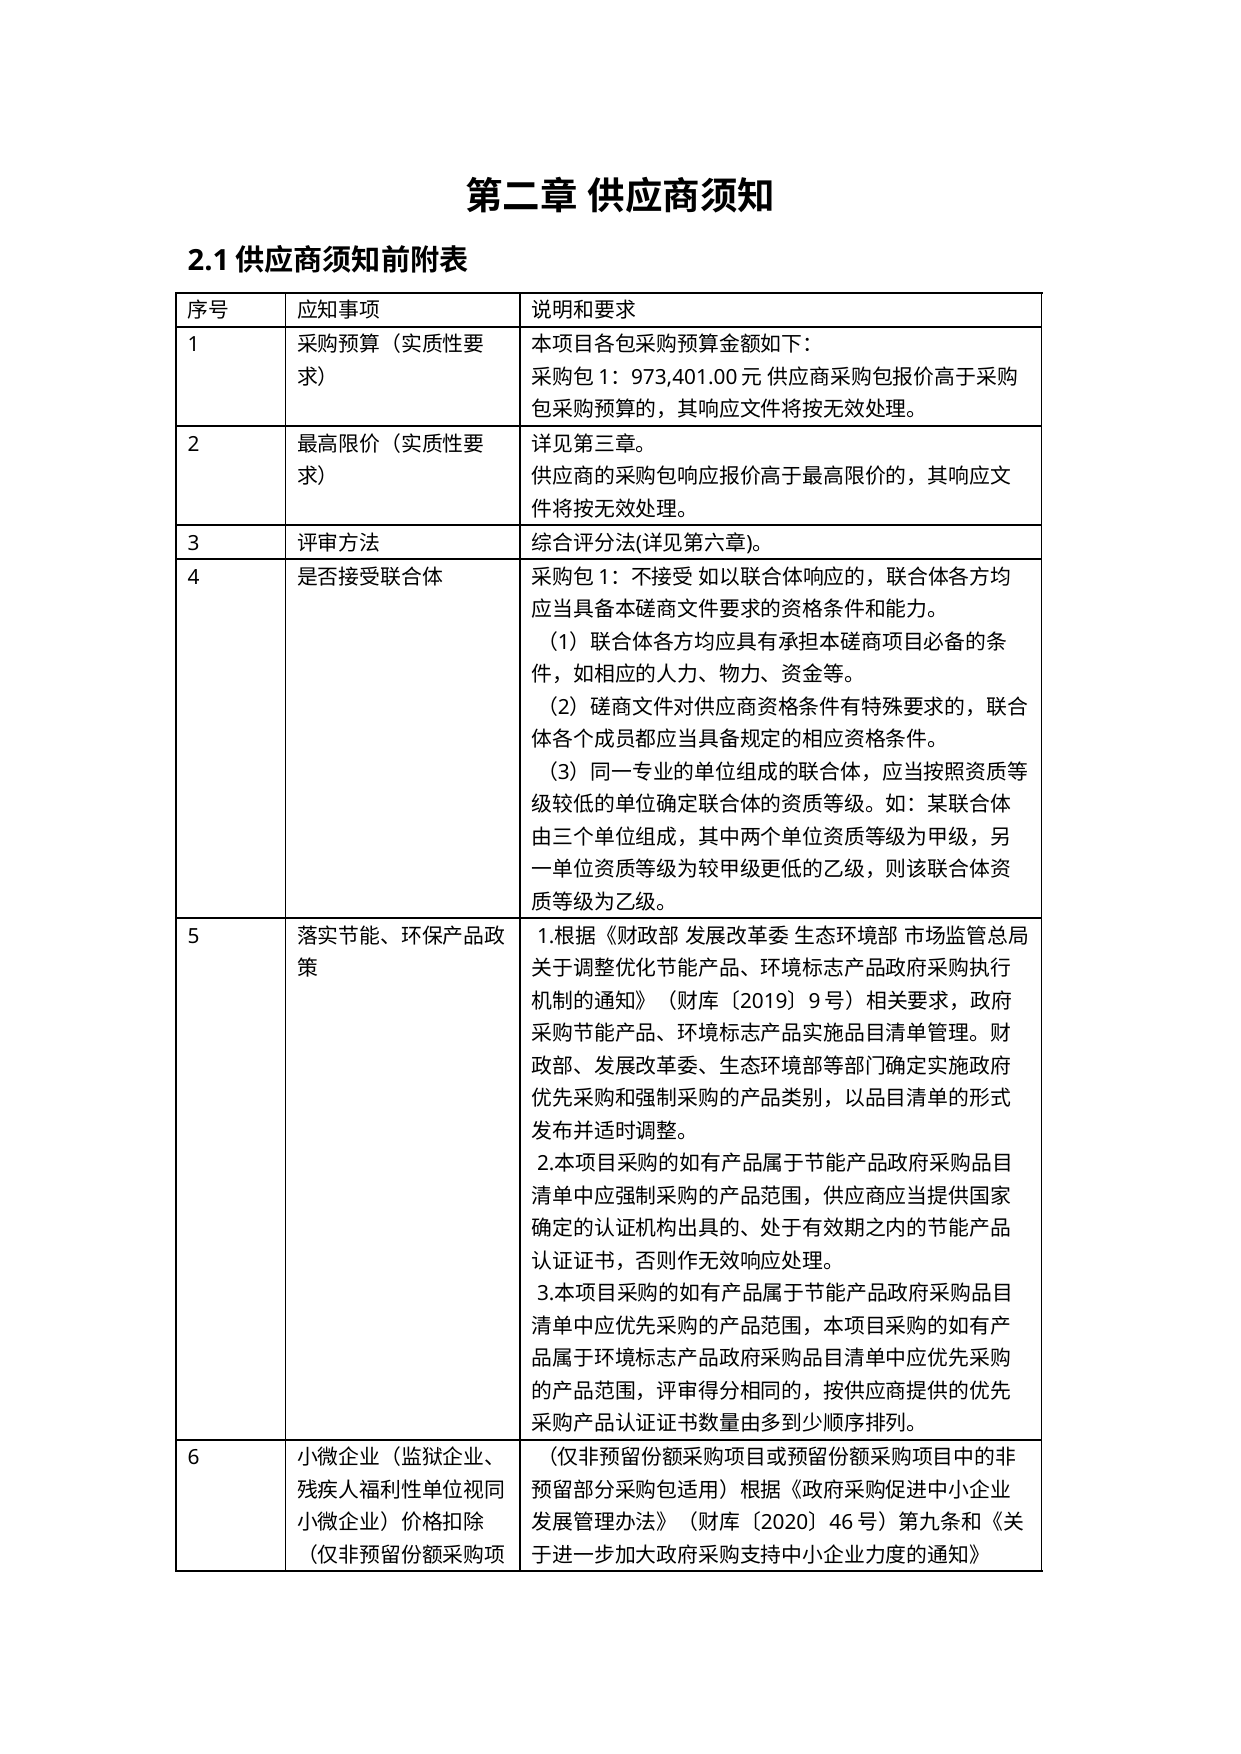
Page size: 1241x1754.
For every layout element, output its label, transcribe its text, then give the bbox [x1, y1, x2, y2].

table_cell 落实节能、环保产品政策 [286, 919, 519, 1439]
table_header 序号 [177, 294, 285, 326]
table_cell 最高限价（实质性要求） [286, 427, 519, 524]
text 第二章 供应商须知 [187, 162, 1053, 227]
table_header 说明和要求 [521, 294, 1041, 326]
table_cell 1 [177, 328, 285, 425]
table_cell 评审方法 [286, 526, 519, 558]
table_cell 6 [177, 1441, 285, 1570]
text 2.1供应商须知前附表 [187, 227, 1053, 292]
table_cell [286, 1441, 519, 1570]
table_cell 综合评分法(详见第六章)。 [521, 526, 1041, 558]
table_cell 1.根据《财政部 发展改革委 生态环境部 市场监管总局关于调整优化节能产品、环境标志产品政府采购执行机制的通知》（财库〔2019〕9号）相关要求，政府采购节能产品、环境标志产品实施品目清单管理。财政部、发展改革委、生态环境部等部门确定实施政府优先采购和强制采购的产品类别，以品目清单的形式发布并适时调整。 2.本项目采购的如有产品属于节能产品政府采购品目清单中应强制采购的产品范围，供应商应当提供国家确定的认证机构出具的、处于有效期之内的节能产品认证证书，否则作无效响应处理。 3.本项目采购的如有产品属于节能产品政府采购品目清单中应优先采购的产品范围，本项目采购的如有产品属于环境标志产品政府采购品目清单中应优先采购的产品范围，评审得分相同的，按供应商提供的优先采购产品认证证书数量由多到少顺序排列。 [521, 919, 1041, 1439]
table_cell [521, 1441, 1041, 1570]
table_cell 本项目各包采购预算金额如下： 采购包1：973,401.00元 供应商采购包报价高于采购包采购预算的，其响应文件将按无效处理。 [521, 328, 1041, 425]
table_cell 2 [177, 427, 285, 524]
table_cell 采购预算（实质性要求） [286, 328, 519, 425]
table_cell 是否接受联合体 [286, 560, 519, 917]
table_cell 4 [177, 560, 285, 917]
table_cell 详见第三章。 供应商的采购包响应报价高于最高限价的，其响应文件将按无效处理。 [521, 427, 1041, 524]
table_cell 3 [177, 526, 285, 558]
table_header 应知事项 [286, 294, 519, 326]
table_cell 采购包1：不接受 如以联合体响应的，联合体各方均应当具备本磋商文件要求的资格条件和能力。 （1）联合体各方均应具有承担本磋商项目必备的条件，如相应的人力、物力、资金等。 （2）磋商文件对供应商资格条件有特殊要求的，联合体各个成员都应当具备规定的相应资格条件。 （3）同一专业的单位组成的联合体，应当按照资质等级较低的单位确定联合体的资质等级。如：某联合体由三个单位组成，其中两个单位资质等级为甲级，另一单位资质等级为较甲级更低的乙级，则该联合体资质等级为乙级。 [521, 560, 1041, 917]
table_cell 5 [177, 919, 285, 1439]
